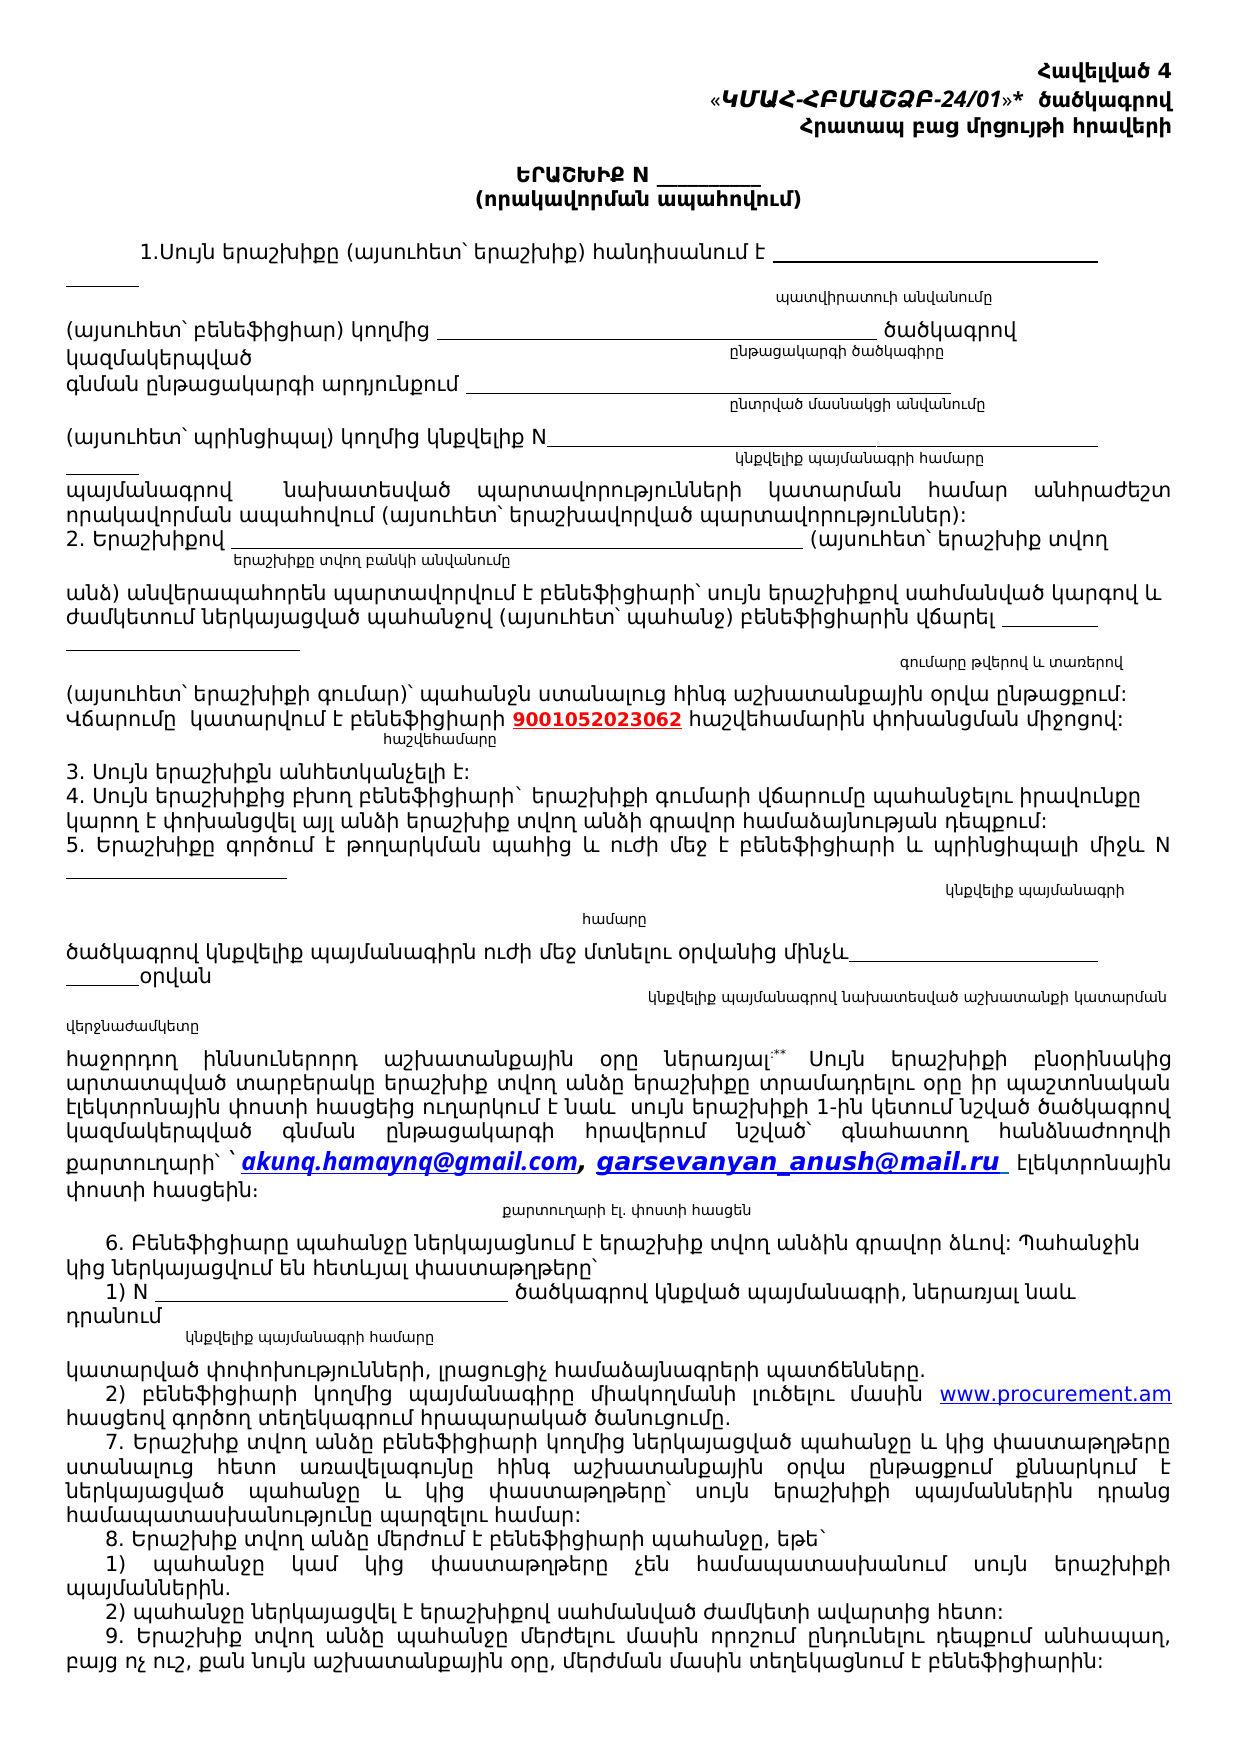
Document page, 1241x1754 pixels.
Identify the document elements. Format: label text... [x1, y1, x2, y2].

text 9. Երաշխիք տվող անձը պահանջը մերժելու մասին որոշում ընդունելու դեպքում անհապաղ, բայց ոչ ուշ, քան նույն աշխատանքային օրը, մերժման մասին տեղեկացնում է բենեֆիցիարին: [66, 1624, 1172, 1673]
text 6. Բենեֆիցիարը պահանջը ներկայացնում է երաշխիք տվող անձին գրավոր ձևով: Պահանջին կից ներկայացվում են հետևյալ փաստաթղթերը՝ [66, 1231, 1172, 1280]
text (որակավորման ապահովում) [66, 187, 1172, 212]
text 2) պահանջը ներկայացվել է երաշխիքով սահմանված ժամկետի ավարտից հետո: [66, 1600, 1172, 1624]
list քարտուղարի էլ. փոստի հասցեն [66, 1202, 1172, 1231]
text 3. Սույն երաշխիքն անհետկանչելի է: [66, 760, 1172, 784]
text (այսուհետ՝ պրինցիպալ) կողմից կնքվելիք N կնքվելիք պայմանագրի համարը [66, 425, 1172, 478]
text ԵՐԱՇԽԻՔ N __________ [66, 163, 1172, 187]
list կնքվելիք պայմանագրով նախատեսված աշխատանքի կատարման վերջնաժամկետը [66, 988, 1172, 1047]
text 1) պահանջը կամ կից փաստաթղթերը չեն համապատասխանում սույն երաշխիքի պայմաններին. [66, 1552, 1172, 1600]
text (այսուհետ՝ երաշխիքի գումար)՝ պահանջն ստանալուց հինգ աշխատանքային օրվա ընթացքում: Վճարումը կատարվում է բենեֆիցիարի 9001052023062 հաշվեհամարին փոխանցման միջոցով: [66, 682, 1172, 731]
text (այսուհետ՝ բենեֆիցիար) կողմից ծածկագրով կազմակերպված ընթացակարգի ծածկագիրը [66, 318, 1172, 372]
text 5. Երաշխիքը գործում է թողարկման պահից և ուժի մեջ է բենեֆիցիարի և պրինցիպալի միջև N [66, 833, 1172, 882]
text Հրատապ բաց մրցույթի հրավերի [66, 114, 1172, 139]
text 8. Երաշխիք տվող անձը մերժում է բենեֆիցիարի պահանջը, եթե` [66, 1527, 1172, 1552]
text պայմանագրով նախատեսված պարտավորությունների կատարման համար անհրաժեշտ որակավորման ապահովում (այսուհետ՝ երաշխավորված պարտավորություններ): [66, 478, 1172, 527]
text կնքվելիք պայմանագրի համարը [582, 882, 1172, 940]
text ընտրված մասնակցի անվանումը [66, 396, 1172, 425]
list ծածկագրով կնքվելիք պայմանագիրն ուժի մեջ մտնելու օրվանից մինչև օրվան [66, 940, 1172, 988]
text պատվիրատուի անվանումը [656, 289, 1172, 318]
text 7. Երաշխիք տվող անձը բենեֆիցիարի կողմից ներկայացված պահանջը և կից փաստաթղթերը ստանալուց հետո առավելագույնը հինգ աշխատանքային օրվա ընթացքում քննարկում է ներկայացված պահանջը և կից փաստաթղթերը՝ սույն երաշխիքի պայմաններին դրանց համապատասխանությունը պարզելու համար: [66, 1430, 1172, 1527]
text 4. Սույն երաշխիքից բխող բենեֆիցիարի` երաշխիքի գումարի վճարումը պահանջելու իրավունքը կարող է փոխանցվել այլ անձի երաշխիք տվող անձի գրավոր համաձայնության դեպքում: [66, 784, 1172, 833]
text 1.Սույն երաշխիքը (այսուհետ՝ երաշխիք) հանդիսանում է [66, 240, 1172, 289]
text 2. Երաշխիքով (այսուհետ՝ երաշխիք տվող [66, 527, 1172, 551]
text Հավելված 4 [66, 59, 1172, 83]
text 1) N ծածկագրով կնքված պայմանագրի, ներառյալ նաև դրանում [66, 1280, 1172, 1328]
text գնման ընթացակարգի արդյունքում [66, 372, 1172, 396]
text «ԿՄԱՀ-ՀԲՄԱՇՁԲ-24/01»* ծածկագրով [66, 83, 1172, 114]
text 2) բենեֆիցիարի կողմից պայմանագիրը միակողմանի լուծելու մասին www.procurement.am հասցեով գործող տեղեկագրում հրապարակած ծանուցումը. [66, 1382, 1172, 1430]
text կատարված փոփոխությունների, լրացուցիչ համաձայնագրերի պատճենները. [66, 1358, 1172, 1382]
text գումարը թվերով և տառերով [803, 653, 1172, 682]
text հաշվեհամարը [139, 731, 1172, 760]
list հաջորդող իննսուներորդ աշխատանքային օրը ներառյալ:** Սույն երաշխիքի բնօրինակից արտատպված տարբերակը երաշխիք տվող անձը երաշխիքը տրամադրելու օրը իր պաշտոնական էլեկտրոնային փոստի հասցեից ուղարկում է նաև սույն երաշխիքի 1-ին կետում նշված ծածկագրով կազմակերպված գնման ընթացակարգի հրավերում նշված՝ գնահատող հանձնաժողովի քարտուղարի՝ ՝ akunq.hamaynq@gmail.com, garsevanyan_anush@mail.ru էլեկտրոնային փոստի հասցեին։ [66, 1047, 1172, 1202]
text երաշխիքը տվող բանկի անվանումը [66, 551, 1172, 581]
text կնքվելիք պայմանագրի համարը [66, 1328, 1172, 1358]
text անձ) անվերապահորեն պարտավորվում է բենեֆիցիարի՝ սույն երաշխիքով սահմանված կարգով և ժամկետում ներկայացված պահանջով (այսուհետ՝ պահանջ) բենեֆիցիարին վճարել [66, 581, 1172, 653]
